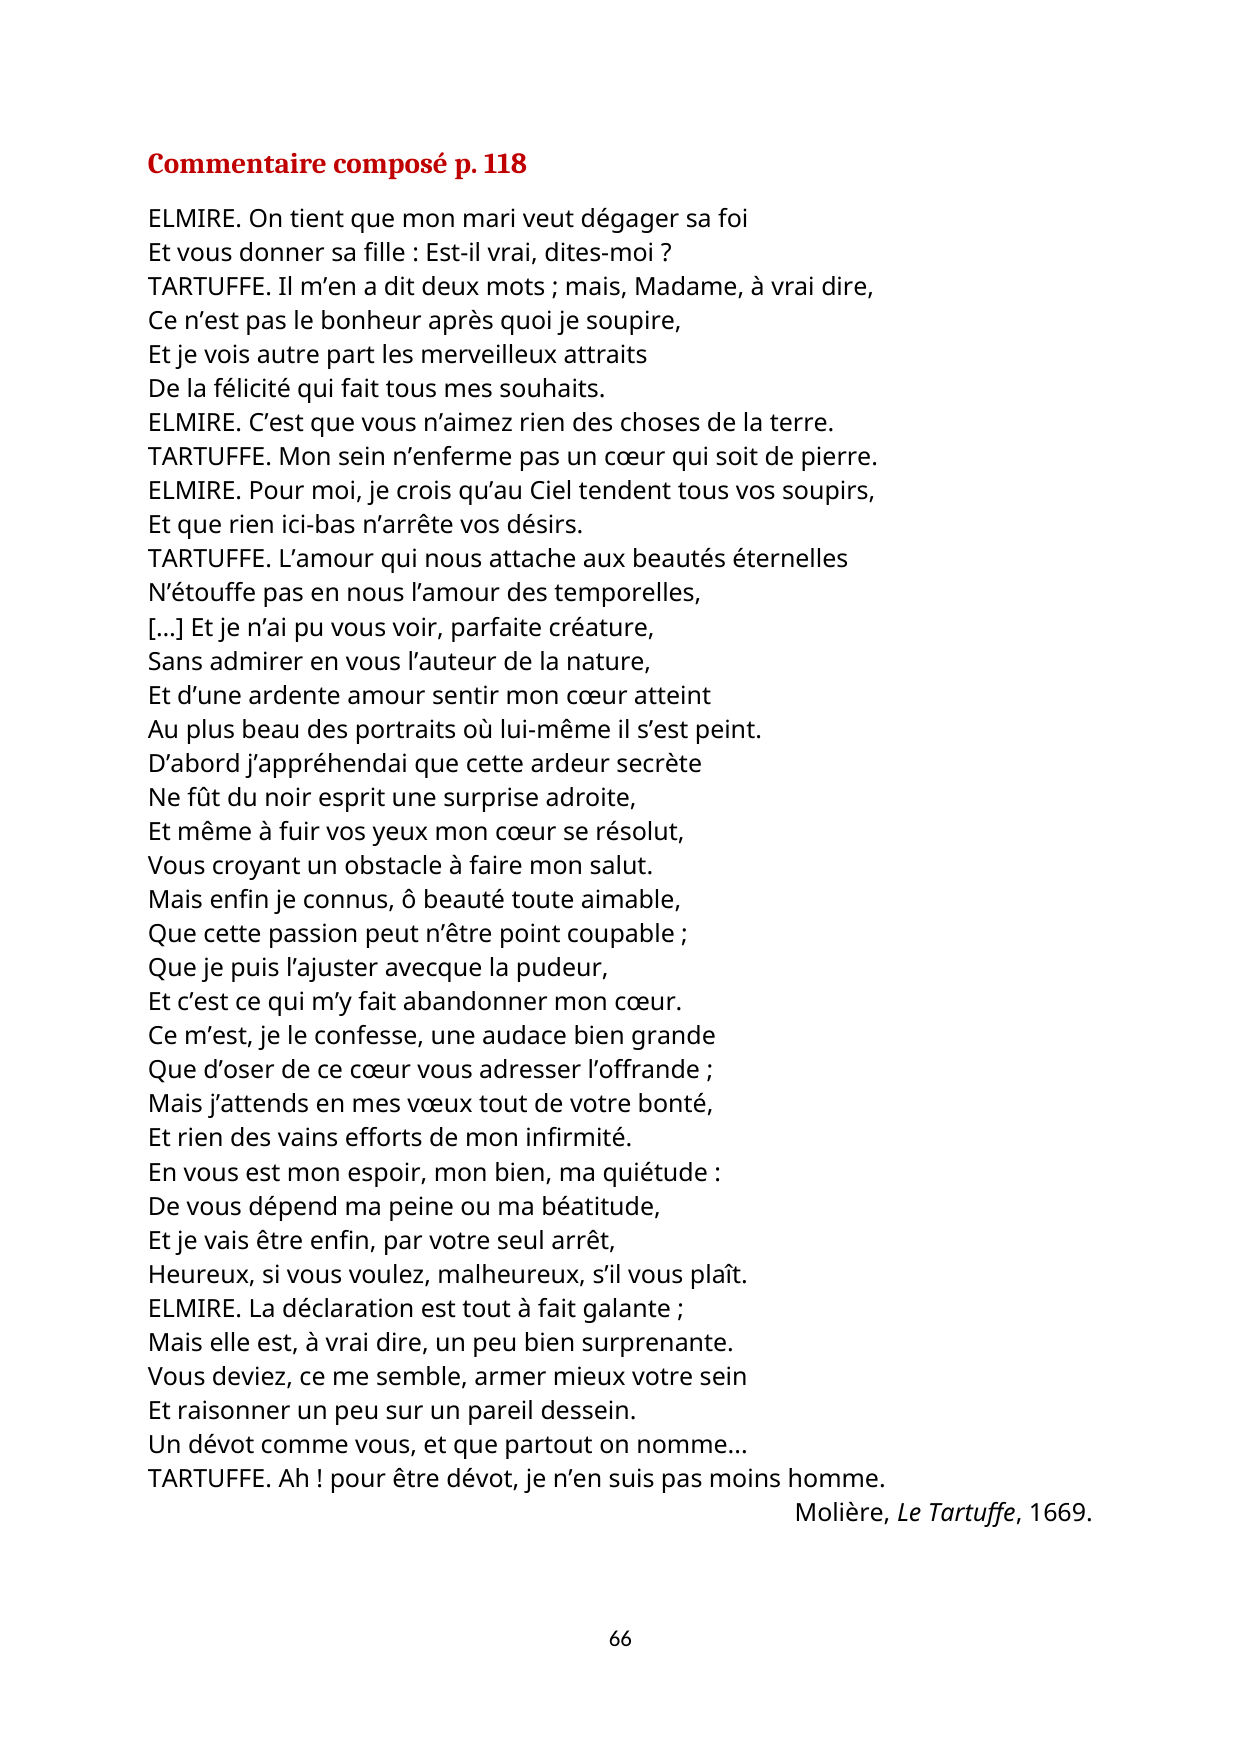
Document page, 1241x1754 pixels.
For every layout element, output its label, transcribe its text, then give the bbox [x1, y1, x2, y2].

text Au plus beau des portraits où lui-même il s’est peint. [148, 711, 1093, 745]
text Vous croyant un obstacle à faire mon salut. [148, 848, 1093, 882]
text Mais enfin je connus, ô beauté toute aimable, [148, 882, 1093, 916]
text Ne fût du noir esprit une surprise adroite, [148, 779, 1093, 813]
text Mais elle est, à vrai dire, un peu bien surprenante. [148, 1324, 1093, 1358]
text Et d’une ardente amour sentir mon cœur atteint [148, 677, 1093, 711]
text Sans admirer en vous l’auteur de la nature, [148, 643, 1093, 677]
text ELMIRE. Pour moi, je crois qu’au Ciel tendent tous vos soupirs, [148, 473, 1093, 507]
text Molière, Le Tartuffe, 1669. [148, 1495, 1093, 1529]
text Et je vois autre part les merveilleux attraits [148, 337, 1093, 371]
text Heureux, si vous voulez, malheureux, s’il vous plaît. [148, 1256, 1093, 1290]
text TARTUFFE. Ah ! pour être dévot, je n’en suis pas moins homme. [148, 1461, 1093, 1495]
text Et je vais être enfin, par votre seul arrêt, [148, 1222, 1093, 1256]
text Et c’est ce qui m’y fait abandonner mon cœur. [148, 984, 1093, 1018]
text Et raisonner un peu sur un pareil dessein. [148, 1393, 1093, 1427]
text […] Et je n’ai pu vous voir, parfaite créature, [148, 609, 1093, 643]
text ELMIRE. On tient que mon mari veut dégager sa foi [148, 200, 1093, 234]
text Que d’oser de ce cœur vous adresser l’offrande ; [148, 1052, 1093, 1086]
text Commentaire composé p. 118 [148, 148, 1093, 181]
text En vous est mon espoir, mon bien, ma quiétude : [148, 1154, 1093, 1188]
text Ce m’est, je le confesse, une audace bien grande [148, 1018, 1093, 1052]
text Mais j’attends en mes vœux tout de votre bonté, [148, 1086, 1093, 1120]
text TARTUFFE. Mon sein n’enferme pas un cœur qui soit de pierre. [148, 439, 1093, 473]
text N’étouffe pas en nous l’amour des temporelles, [148, 575, 1093, 609]
text Que cette passion peut n’être point coupable ; [148, 916, 1093, 950]
text Vous deviez, ce me semble, armer mieux votre sein [148, 1358, 1093, 1393]
text Et rien des vains efforts de mon infirmité. [148, 1120, 1093, 1154]
text Et vous donner sa fille : Est-il vrai, dites-moi ? [148, 234, 1093, 268]
text De vous dépend ma peine ou ma béatitude, [148, 1188, 1093, 1222]
text Et que rien ici-bas n’arrête vos désirs. [148, 507, 1093, 541]
text Un dévot comme vous, et que partout on nomme... [148, 1427, 1093, 1461]
text ELMIRE. La déclaration est tout à fait galante ; [148, 1290, 1093, 1324]
text TARTUFFE. Il m’en a dit deux mots ; mais, Madame, à vrai dire, [148, 268, 1093, 303]
text D’abord j’appréhendai que cette ardeur secrète [148, 745, 1093, 779]
text Que je puis l’ajuster avecque la pudeur, [148, 950, 1093, 984]
text Et même à fuir vos yeux mon cœur se résolut, [148, 813, 1093, 848]
text ELMIRE. C’est que vous n’aimez rien des choses de la terre. [148, 405, 1093, 439]
text De la félicité qui fait tous mes souhaits. [148, 371, 1093, 405]
text Ce n’est pas le bonheur après quoi je soupire, [148, 303, 1093, 337]
text TARTUFFE. L’amour qui nous attache aux beautés éternelles [148, 541, 1093, 575]
